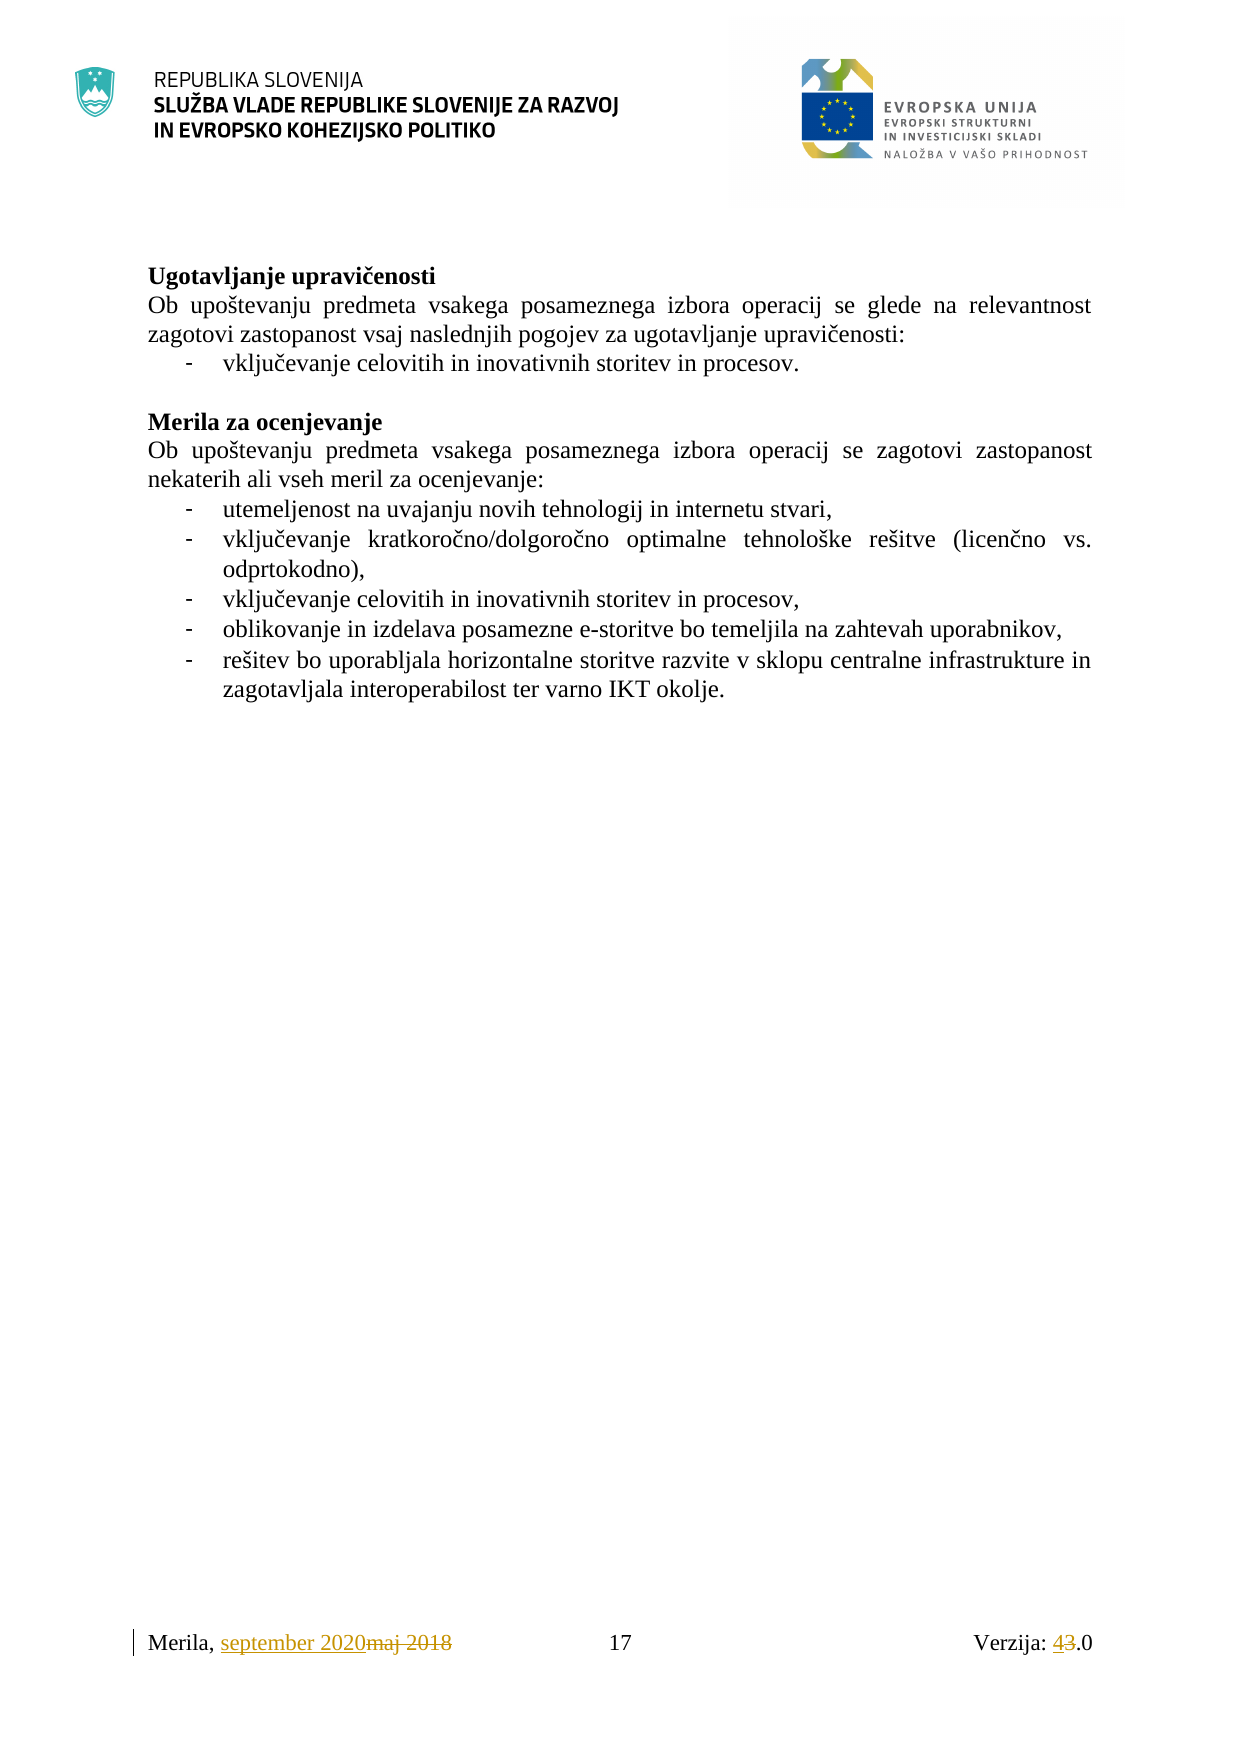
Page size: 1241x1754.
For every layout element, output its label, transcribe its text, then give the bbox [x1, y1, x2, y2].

list vključevanje celovitih in inovativnih storitev in procesov. [185, 347, 1093, 378]
list rešitev bo uporabljala horizontalne storitve razvite v sklopu centralne infrastrukture in zagotavljala interoperabilost ter varno IKT okolje. [185, 644, 1093, 703]
list oblikovanje in izdelava posamezne e-storitve bo temeljila na zahtevah uporabnikov, [185, 613, 1093, 644]
list vključevanje celovitih in inovativnih storitev in procesov, [185, 583, 1093, 613]
picture [728, 16, 1125, 208]
picture [75, 67, 619, 144]
text Ob upoštevanju predmeta vsakega posameznega izbora operacij se glede na relevantnost zagotovi zastopanost vsaj naslednjih pogojev za ugotavljanje upravičenosti: [148, 290, 1093, 347]
list vključevanje kratkoročno/dolgoročno optimalne tehnološke rešitve (licenčno vs. odprtokodno), [185, 523, 1093, 583]
text Ugotavljanje upravičenosti [148, 261, 1093, 290]
text Merila za ocenjevanje [148, 407, 1093, 436]
list utemeljenost na uvajanju novih tehnologij in internetu stvari, [185, 493, 1093, 523]
text Ob upoštevanju predmeta vsakega posameznega izbora operacij se zagotovi zastopanost nekaterih ali vseh meril za ocenjevanje: [148, 436, 1093, 493]
